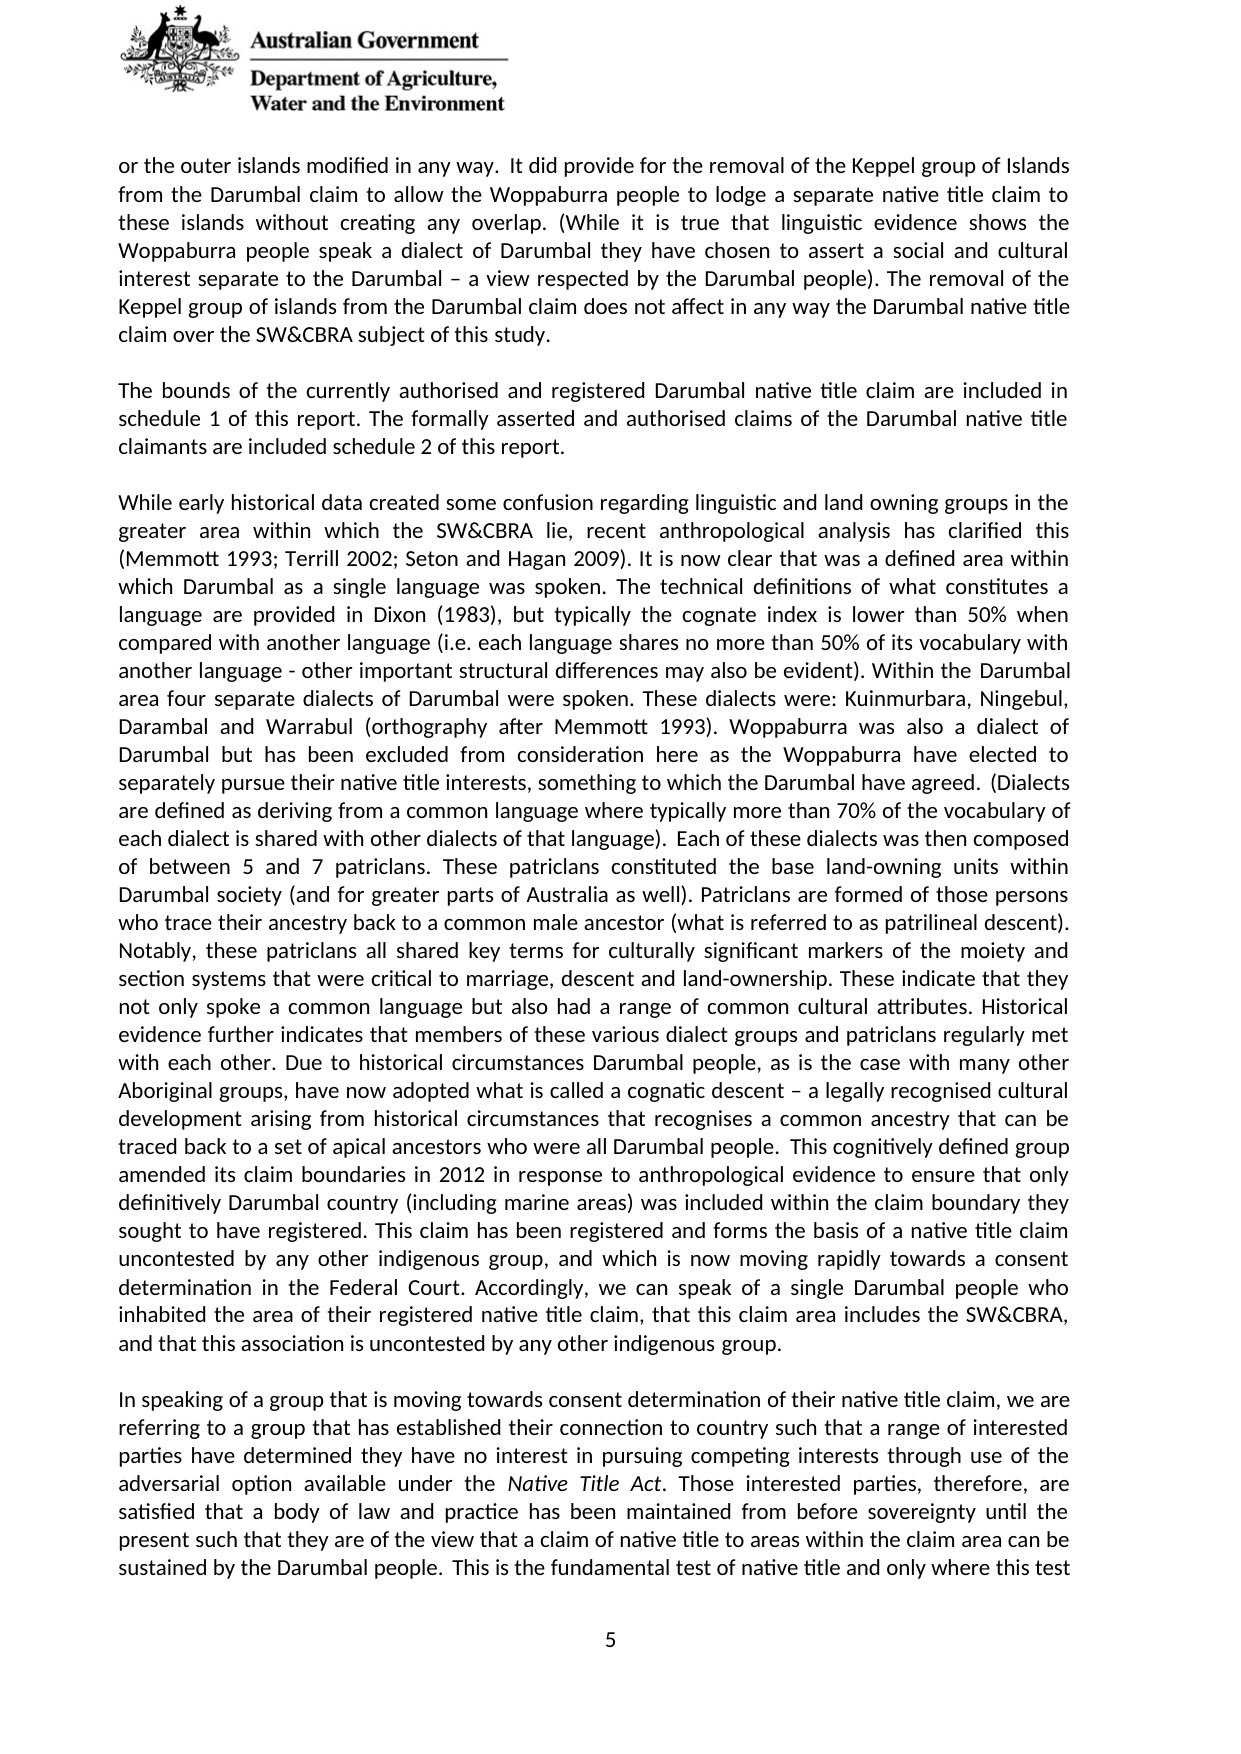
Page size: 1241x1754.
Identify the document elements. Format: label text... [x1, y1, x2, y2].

picture [118, 0, 515, 119]
text While early historical data created some confusion regarding linguistic and land owning groups in the greater area within which the SW&CBRA lie, recent anthropological analysis has clarified this (Memmott 1993; Terrill 2002; Seton and Hagan 2009). It is now clear that was a defined area within which Darumbal as a single language was spoken. The technical definitions of what constitutes a language are provided in Dixon (1983), but typically the cognate index is lower than 50% when compared with another language (i.e. each language shares no more than 50% of its vocabulary with another language - other important structural differences may also be evident). Within the Darumbal area four separate dialects of Darumbal were spoken. These dialects were: Kuinmurbara, Ningebul, Darambal and Warrabul (orthography after Memmott 1993). Woppaburra was also a dialect of Darumbal but has been excluded from consideration here as the Woppaburra have elected to separately pursue their native title interests, something to which the Darumbal have agreed. (Dialects are defined as deriving from a common language where typically more than 70% of the vocabulary of each dialect is shared with other dialects of that language). Each of these dialects was then composed of between 5 and 7 patriclans. These patriclans constituted the base land-owning units within Darumbal society (and for greater parts of Australia as well). Patriclans are formed of those persons who trace their ancestry back to a common male ancestor (what is referred to as patrilineal descent). Notably, these patriclans all shared key terms for culturally significant markers of the moiety and section systems that were critical to marriage, descent and land-ownership. These indicate that they not only spoke a common language but also had a range of common cultural attributes. Historical evidence further indicates that members of these various dialect groups and patriclans regularly met with each other. Due to historical circumstances Darumbal people, as is the case with many other Aboriginal groups, have now adopted what is called a cognatic descent – a legally recognised cultural development arising from historical circumstances that recognises a common ancestry that can be traced back to a set of apical ancestors who were all Darumbal people. This cognitively defined group amended its claim boundaries in 2012 in response to anthropological evidence to ensure that only definitively Darumbal country (including marine areas) was included within the claim boundary they sought to have registered. This claim has been registered and forms the basis of a native title claim uncontested by any other indigenous group, and which is now moving rapidly towards a consent determination in the Federal Court. Accordingly, we can speak of a single Darumbal people who inhabited the area of their registered native title claim, that this claim area includes the SW&CBRA, and that this association is uncontested by any other indigenous group. [118, 488, 1071, 1357]
text or the outer islands modified in any way. It did provide for the removal of the Keppel group of Islands from the Darumbal claim to allow the Woppaburra people to lodge a separate native title claim to these islands without creating any overlap. (While it is true that linguistic evidence shows the Woppaburra people speak a dialect of Darumbal they have chosen to assert a social and cultural interest separate to the Darumbal – a view respected by the Darumbal people). The removal of the Keppel group of islands from the Darumbal claim does not affect in any way the Darumbal native title claim over the SW&CBRA subject of this study. [118, 152, 1071, 348]
text In speaking of a group that is moving towards consent determination of their native title claim, we are referring to a group that has established their connection to country such that a range of interested parties have determined they have no interest in pursuing competing interests through use of the adversarial option available under the Native Title Act. Those interested parties, therefore, are satisfied that a body of law and practice has been maintained from before sovereignty until the present such that they are of the view that a claim of native title to areas within the claim area can be sustained by the Darumbal people. This is the fundamental test of native title and only where this test [118, 1385, 1071, 1581]
text The bounds of the currently authorised and registered Darumbal native title claim are included in schedule 1 of this report. The formally asserted and authorised claims of the Darumbal native title claimants are included schedule 2 of this report. [118, 376, 1070, 460]
